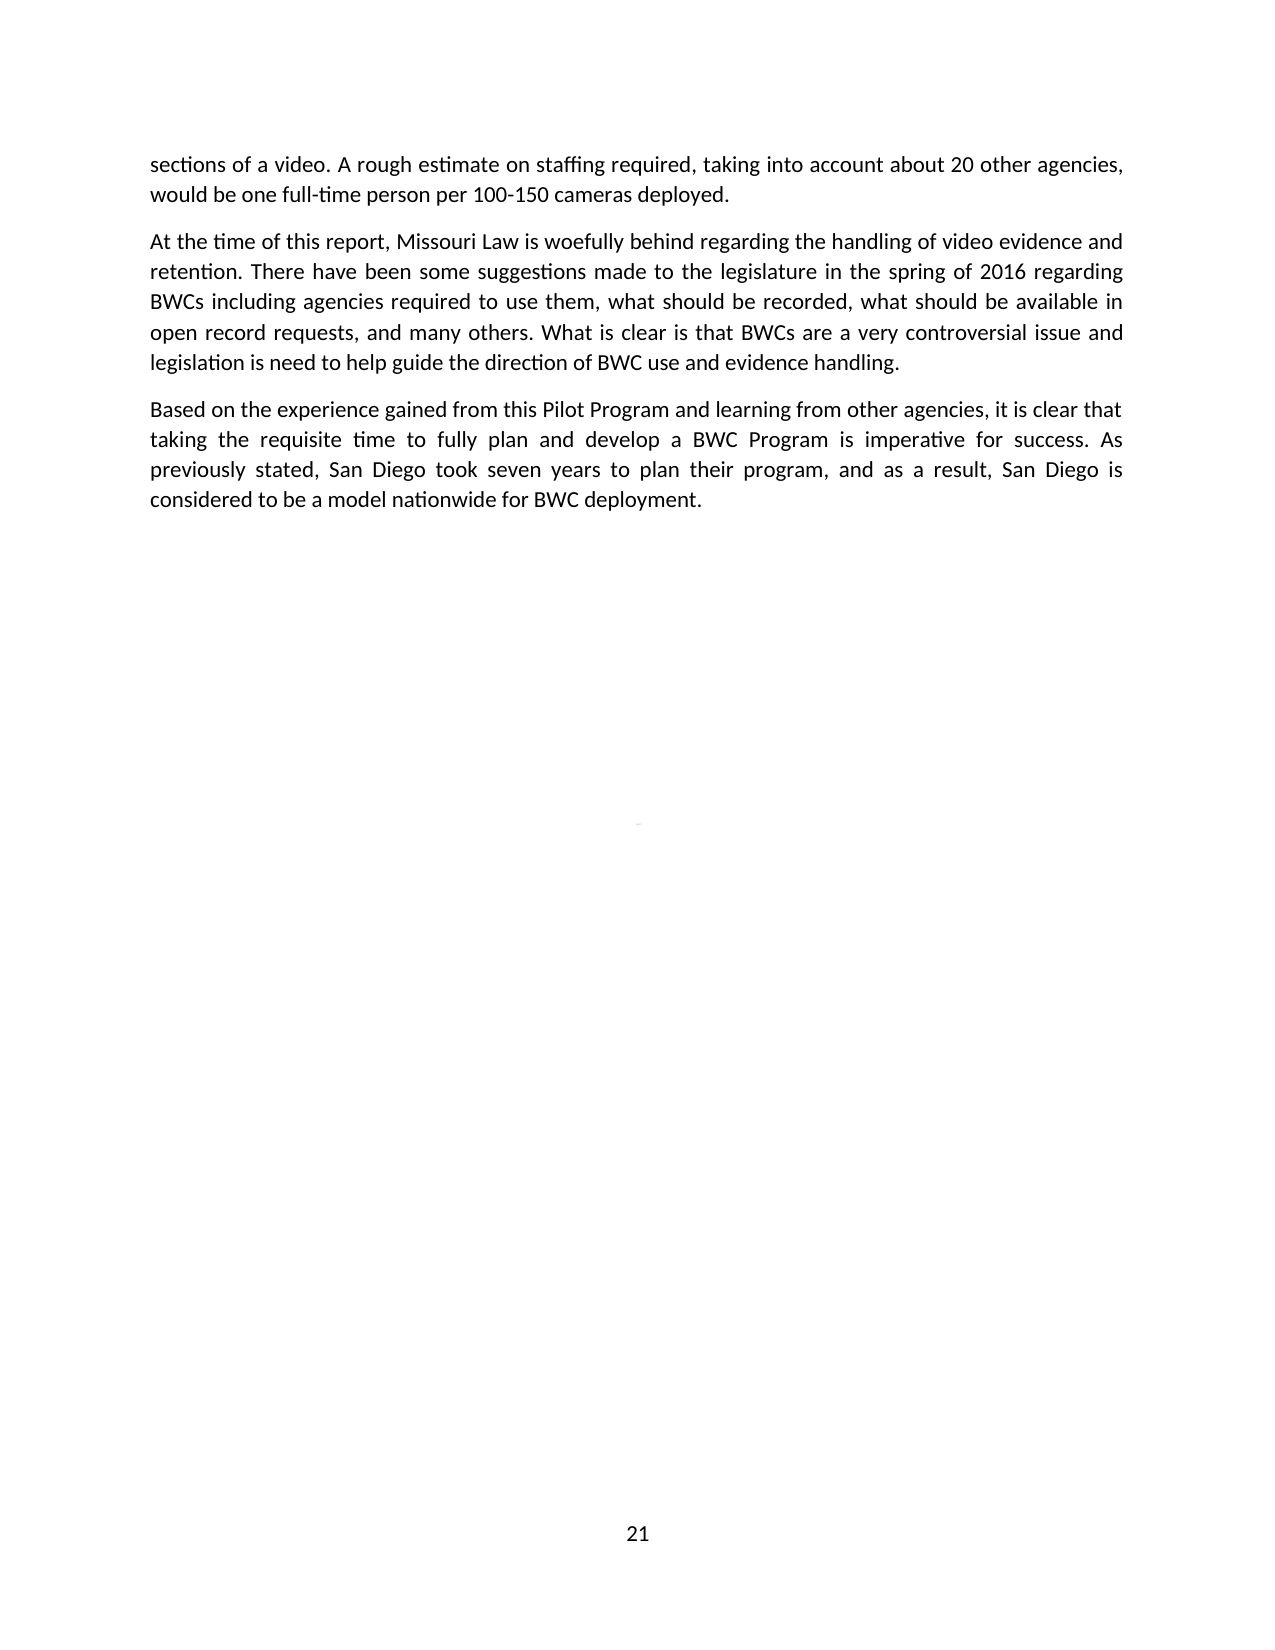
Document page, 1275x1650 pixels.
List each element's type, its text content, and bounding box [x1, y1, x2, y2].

text Based on the experience gained from this Pilot Program and learning from other agencies, it is clear that taking the requisite time to fully plan and develop a BWC Program is imperative for success. As previously stated, San Diego took seven years to plan their program, and as a result, San Diego is considered to be a model nationwide for BWC deployment. [150, 395, 1125, 513]
text At the time of this report, Missouri Law is woefully behind regarding the handling of video evidence and retention. There have been some suggestions made to the legislature in the spring of 2016 regarding BWCs including agencies required to use them, what should be recorded, what should be available in open record requests, and many others. What is clear is that BWCs are a very controversial issue and legislation is need to help guide the direction of BWC use and evidence handling. [150, 227, 1125, 376]
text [150, 150, 1125, 208]
